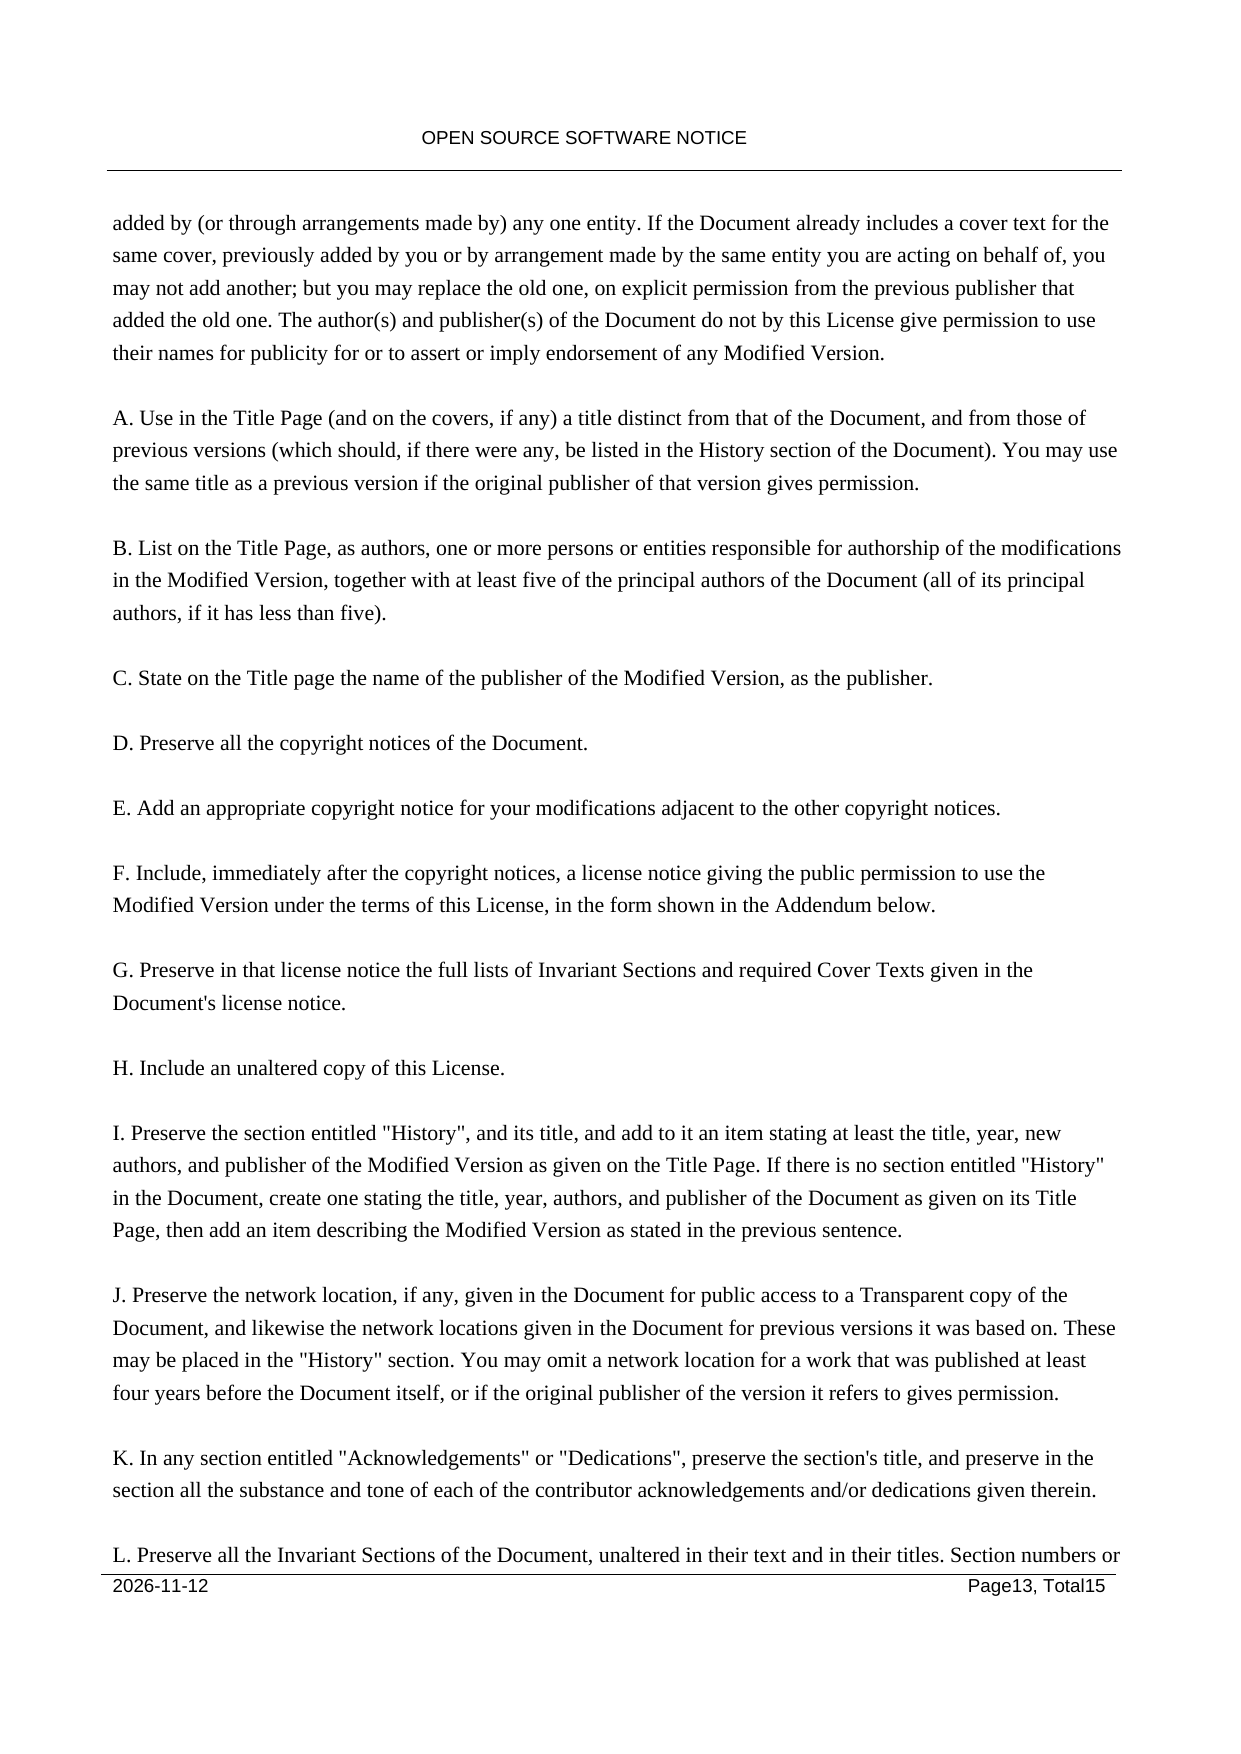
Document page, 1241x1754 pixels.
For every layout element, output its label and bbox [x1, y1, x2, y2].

text [112, 206, 1128, 1571]
